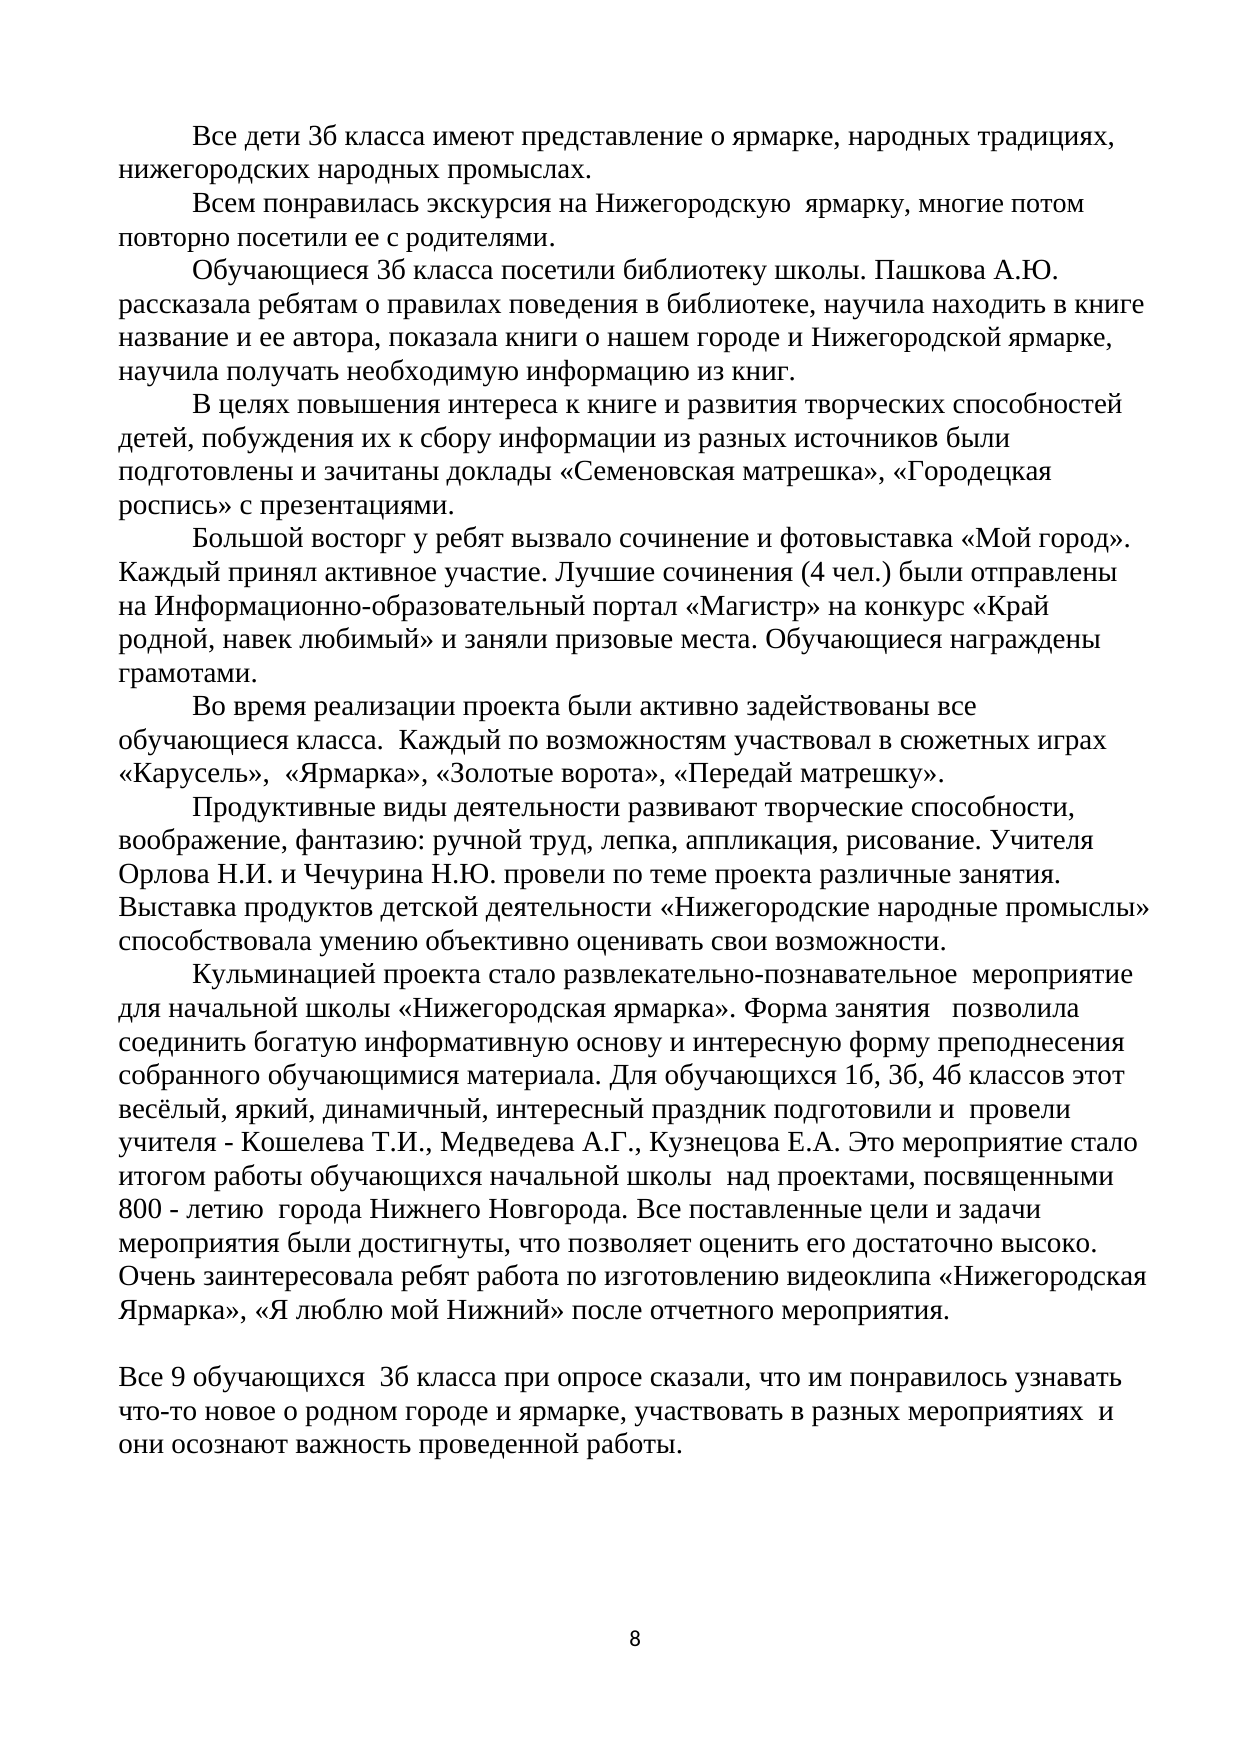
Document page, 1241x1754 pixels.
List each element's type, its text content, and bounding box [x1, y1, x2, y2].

text Всем понравилась экскурсия на Нижегородскую ярмарку, многие потом повторно посетили ее с родителями. [118, 185, 1152, 252]
text Все дети 3б класса имеют представление о ярмарке, народных традициях, нижегородских народных промыслах. [118, 118, 1152, 185]
text Во время реализации проекта были активно задействованы все обучающиеся класса. Каждый по возможностям участвовал в сюжетных играх «Карусель», «Ярмарка», «Золотые ворота», «Передай матрешку». [118, 688, 1152, 789]
text Большой восторг у ребят вызвало сочинение и фотовыставка «Мой город». Каждый принял активное участие. Лучшие сочинения (4 чел.) были отправлены на Информационно-образовательный портал «Магистр» на конкурс «Край родной, навек любимый» и заняли призовые места. Обучающиеся награждены грамотами. [118, 521, 1152, 688]
text Очень заинтересовала ребят работа по изготовлению видеоклипа «Нижегородская Ярмарка», «Я люблю мой Нижний» после отчетного мероприятия. [118, 1258, 1152, 1326]
text Кульминацией проекта стало развлекательно-познавательное мероприятие для начальной школы «Нижегородская ярмарка». Форма занятия позволила соединить богатую информативную основу и интересную форму преподнесения собранного обучающимися материала. Для обучающихся 1б, 3б, 4б классов этот весёлый, яркий, динамичный, интересный праздник подготовили и провели учителя - Кошелева Т.И., Медведева А.Г., Кузнецова Е.А. Это мероприятие стало итогом работы обучающихся начальной школы над проектами, посвященными 800 - летию города Нижнего Новгорода. Все поставленные цели и задачи мероприятия были достигнуты, что позволяет оценить его достаточно высоко. [118, 957, 1152, 1258]
text Обучающиеся 3б класса посетили библиотеку школы. Пашкова А.Ю. рассказала ребятам о правилах поведения в библиотеке, научила находить в книге название и ее автора, показала книги о нашем городе и Нижегородской ярмарке, научила получать необходимую информацию из книг. [118, 252, 1152, 386]
text В целях повышения интереса к книге и развития творческих способностей детей, побуждения их к сбору информации из разных источников были подготовлены и зачитаны доклады «Семеновская матрешка», «Городецкая роспись» с презентациями. [118, 386, 1152, 521]
text Продуктивные виды деятельности развивают творческие способности, воображение, фантазию: ручной труд, лепка, аппликация, рисование. Учителя Орлова Н.И. и Чечурина Н.Ю. провели по теме проекта различные занятия. Выставка продуктов детской деятельности «Нижегородские народные промыслы» способствовала умению объективно оценивать свои возможности. [118, 789, 1152, 957]
text Все 9 обучающихся 3б класса при опросе сказали, что им понравилось узнавать что-то новое о родном городе и ярмарке, участвовать в разных мероприятиях и они осознают важность проведенной работы. [118, 1359, 1152, 1460]
